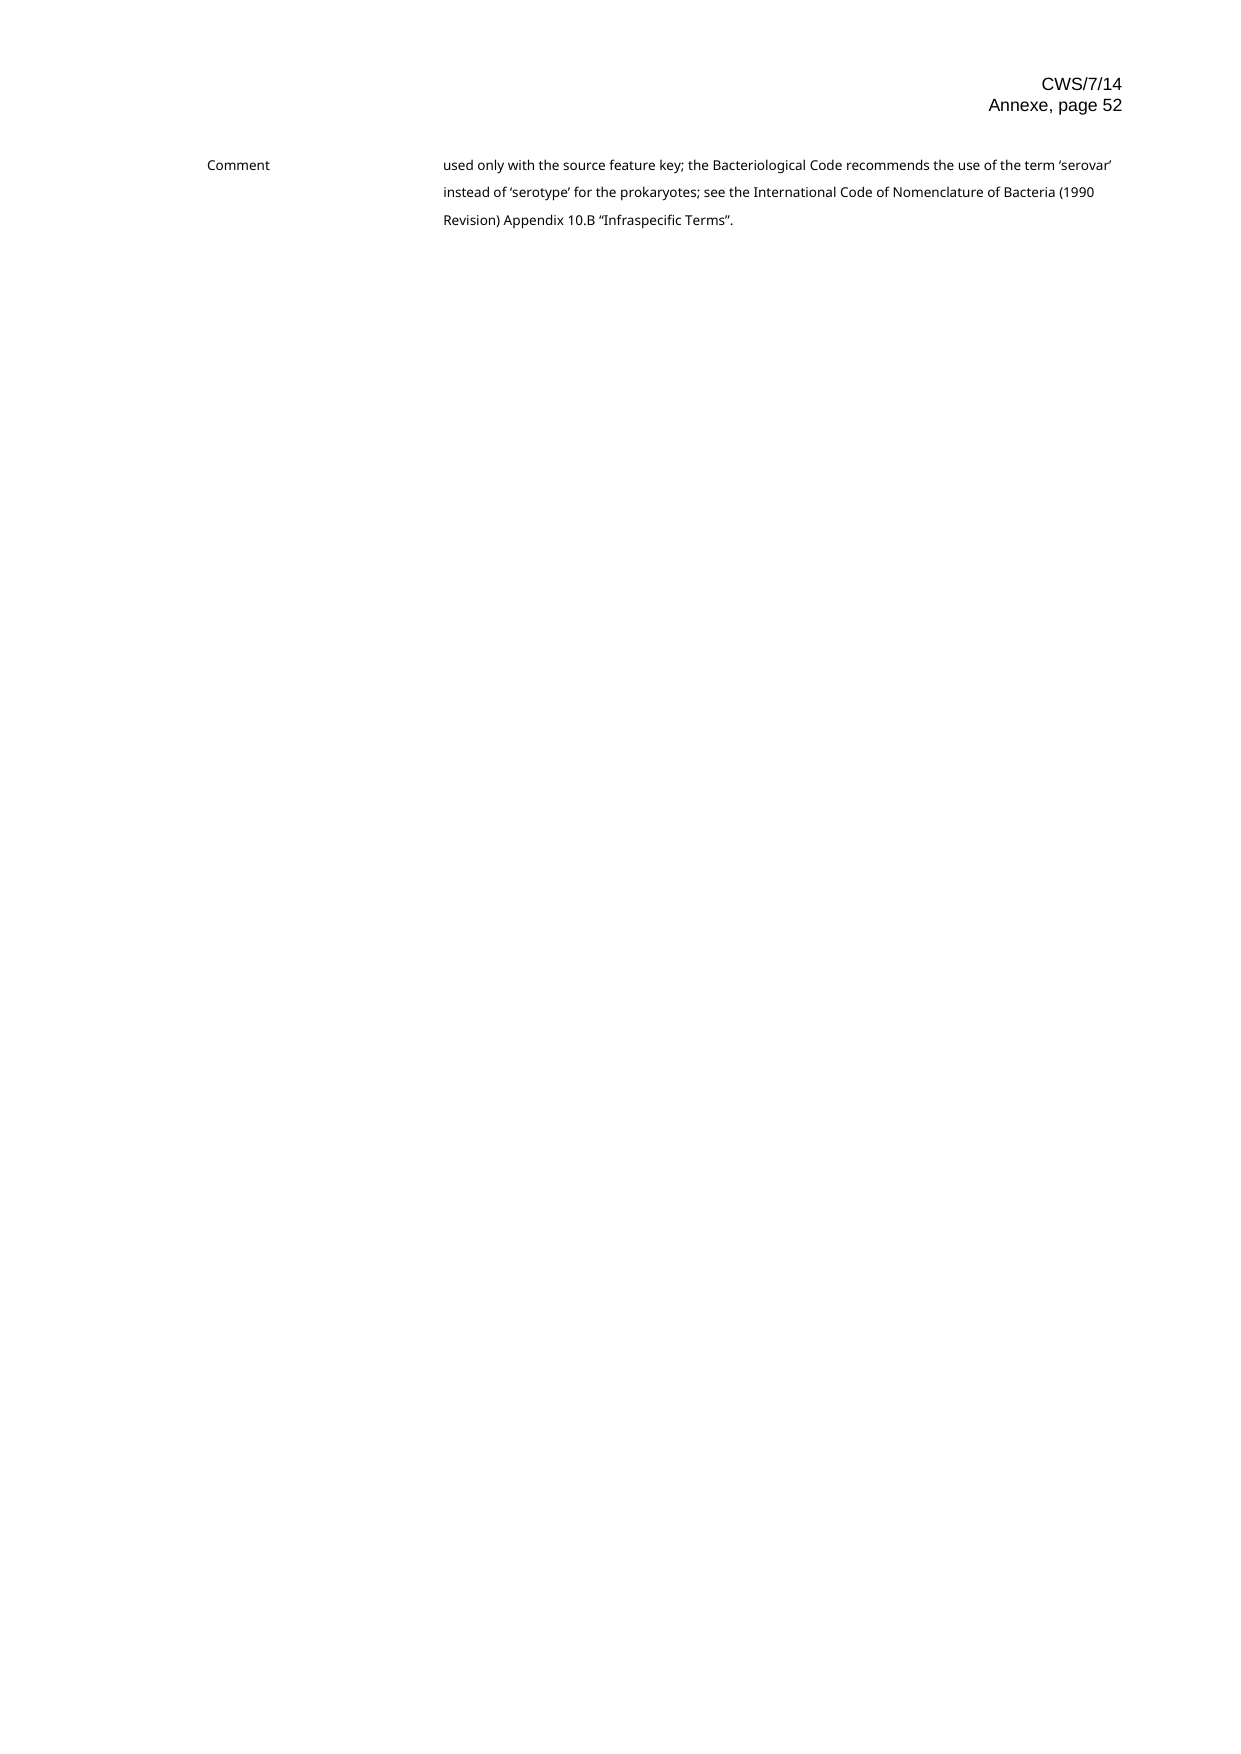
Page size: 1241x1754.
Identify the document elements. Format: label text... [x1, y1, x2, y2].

text Comment used only with the source feature key; the Bacteriological Code recommends the use of the term ‘serovar’ instead of ‘serotype’ for the prokaryotes; see the International Code of Nomenclature of Bacteria (1990 Revision) Appendix 10.B “Infraspecific Terms”. [207, 156, 1122, 229]
